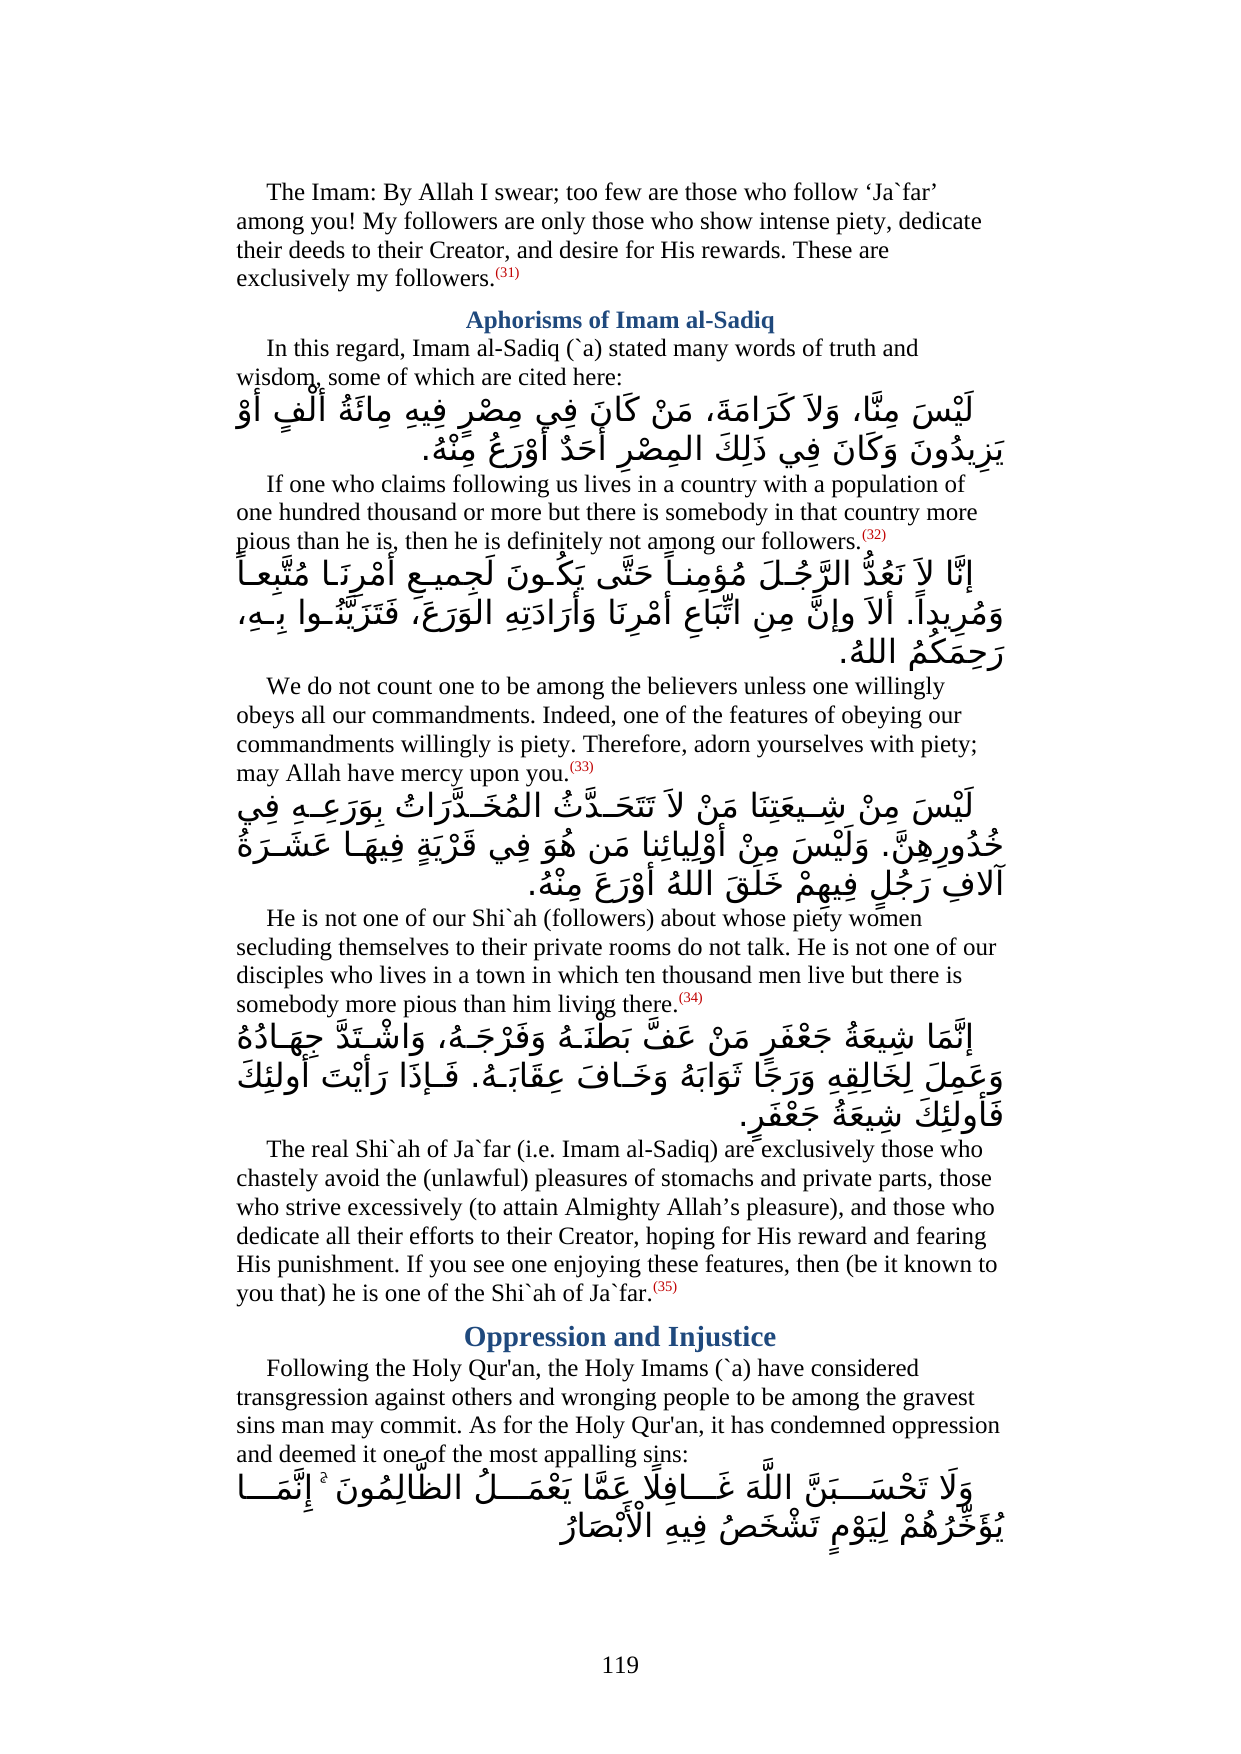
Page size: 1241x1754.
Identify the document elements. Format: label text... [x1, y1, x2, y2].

text إنَّمَا شِيعَةُ جَعْفَرٍ مَنْ عَفَّ بَطْنَهُ وَفَرْجَهُ، وَاشْتَدَّ جِهَادُهُ وَعَمِلَ لِخَالِقِهِ وَرَجَا ثَوَابَهُ وَخَافَ عِقَابَهُ. فَإذَا رَأيْتَ أولئِكَ فَأولئِكَ شِيعَةُ جَعْفَرٍ. [236, 1018, 1004, 1134]
subtitle Aphorisms of Imam al-Sadiq [236, 305, 1004, 333]
text The Imam: By Allah I swear; too few are those who follow ‘Ja`far’ among you! My followers are only those who show intense piety, dedicate their deeds to their Creator, and desire for His rewards. These are exclusively my followers.(31) [236, 177, 1004, 292]
text إنَّا لاَ نَعُدُّ الرَّجُلَ مُؤمِناً حَتَّى يَكُونَ لَجِميعِ أمْرِنَا مُتَّبِعاً وَمُرِيداً. ألاَ وإنَّ مِنِ اتِّبَاعِ أمْرِنَا وَأرَادَتِهِ الوَرَعَ، فَتَزَيَّنُوا بِهِ، رَحِمَكُمُ اللهُ. [236, 555, 1004, 671]
text Following the Holy Qur'an, the Holy Imams (`a) have considered transgression against others and wronging people to be among the gravest sins man may commit. As for the Holy Qur'an, it has condemned oppression and deemed it one of the most appalling sins: [236, 1353, 1004, 1468]
text In this regard, Imam al-Sadiq (`a) stated many words of truth and wisdom, some of which are cited here: [236, 333, 1004, 391]
text We do not count one to be among the believers unless one willingly obeys all our commandments. Indeed, one of the features of obeying our commandments willingly is piety. Therefore, adorn yourselves with piety; may Allah have mercy upon you.(33) [236, 671, 1004, 786]
text If one who claims following us lives in a country with a population of one hundred thousand or more but there is somebody in that country more pious than he is, then he is definitely not among our followers.(32) [236, 469, 1004, 555]
text The real Shi`ah of Ja`far (i.e. Imam al-Sadiq) are exclusively those who chastely avoid the (unlawful) pleasures of stomachs and private parts, those who strive excessively (to attain Almighty Allah’s pleasure), and those who dedicate all their efforts to their Creator, hoping for His reward and fearing His punishment. If you see one enjoying these features, then (be it known to you that) he is one of the Shi`ah of Ja`far.(35) [236, 1134, 1004, 1307]
text وَلَا تَحْسَبَنَّ اللَّهَ غَافِلًا عَمَّا يَعْمَلُ الظَّالِمُونَ ۚ إِنَّمَا يُؤَخِّرُهُمْ لِيَوْمٍ تَشْخَصُ فِيهِ الْأَبْصَارُ [236, 1468, 1004, 1546]
text لَيْسَ مِنْ شِيعَتِنَا مَنْ لاَ تَتَحَدَّثُ المُخَدَّرَاتُ بِوَرَعِهِ فِي خُدُورِهِنَّ. وَلَيْسَ مِنْ أوْلِيائِنا مَن هُوَ فِي قَرْيَةٍ فِيهَا عَشَرَةُ آلافِ رَجُلٍ فِيهِمْ خَلَقَ اللهُ أوْرَعَ مِنْهُ. [236, 786, 1004, 903]
text He is not one of our Shi`ah (followers) about whose piety women secluding themselves to their private rooms do not talk. He is not one of our disciples who lives in a town in which ten thousand men live but there is somebody more pious than him living there.(34) [236, 903, 1004, 1018]
subtitle Oppression and Injustice [236, 1319, 1004, 1353]
text لَيْسَ مِنَّا، وَلاَ كَرَامَةَ، مَنْ كَانَ فِي مِصْرٍ فِيهِ مِائَةُ ألْفٍ أوْ يَزِيدُونَ وَكَانَ فِي ذَلِكَ المِصْرِ أحَدٌ أوْرَعُ مِنْهُ. [236, 391, 1004, 469]
